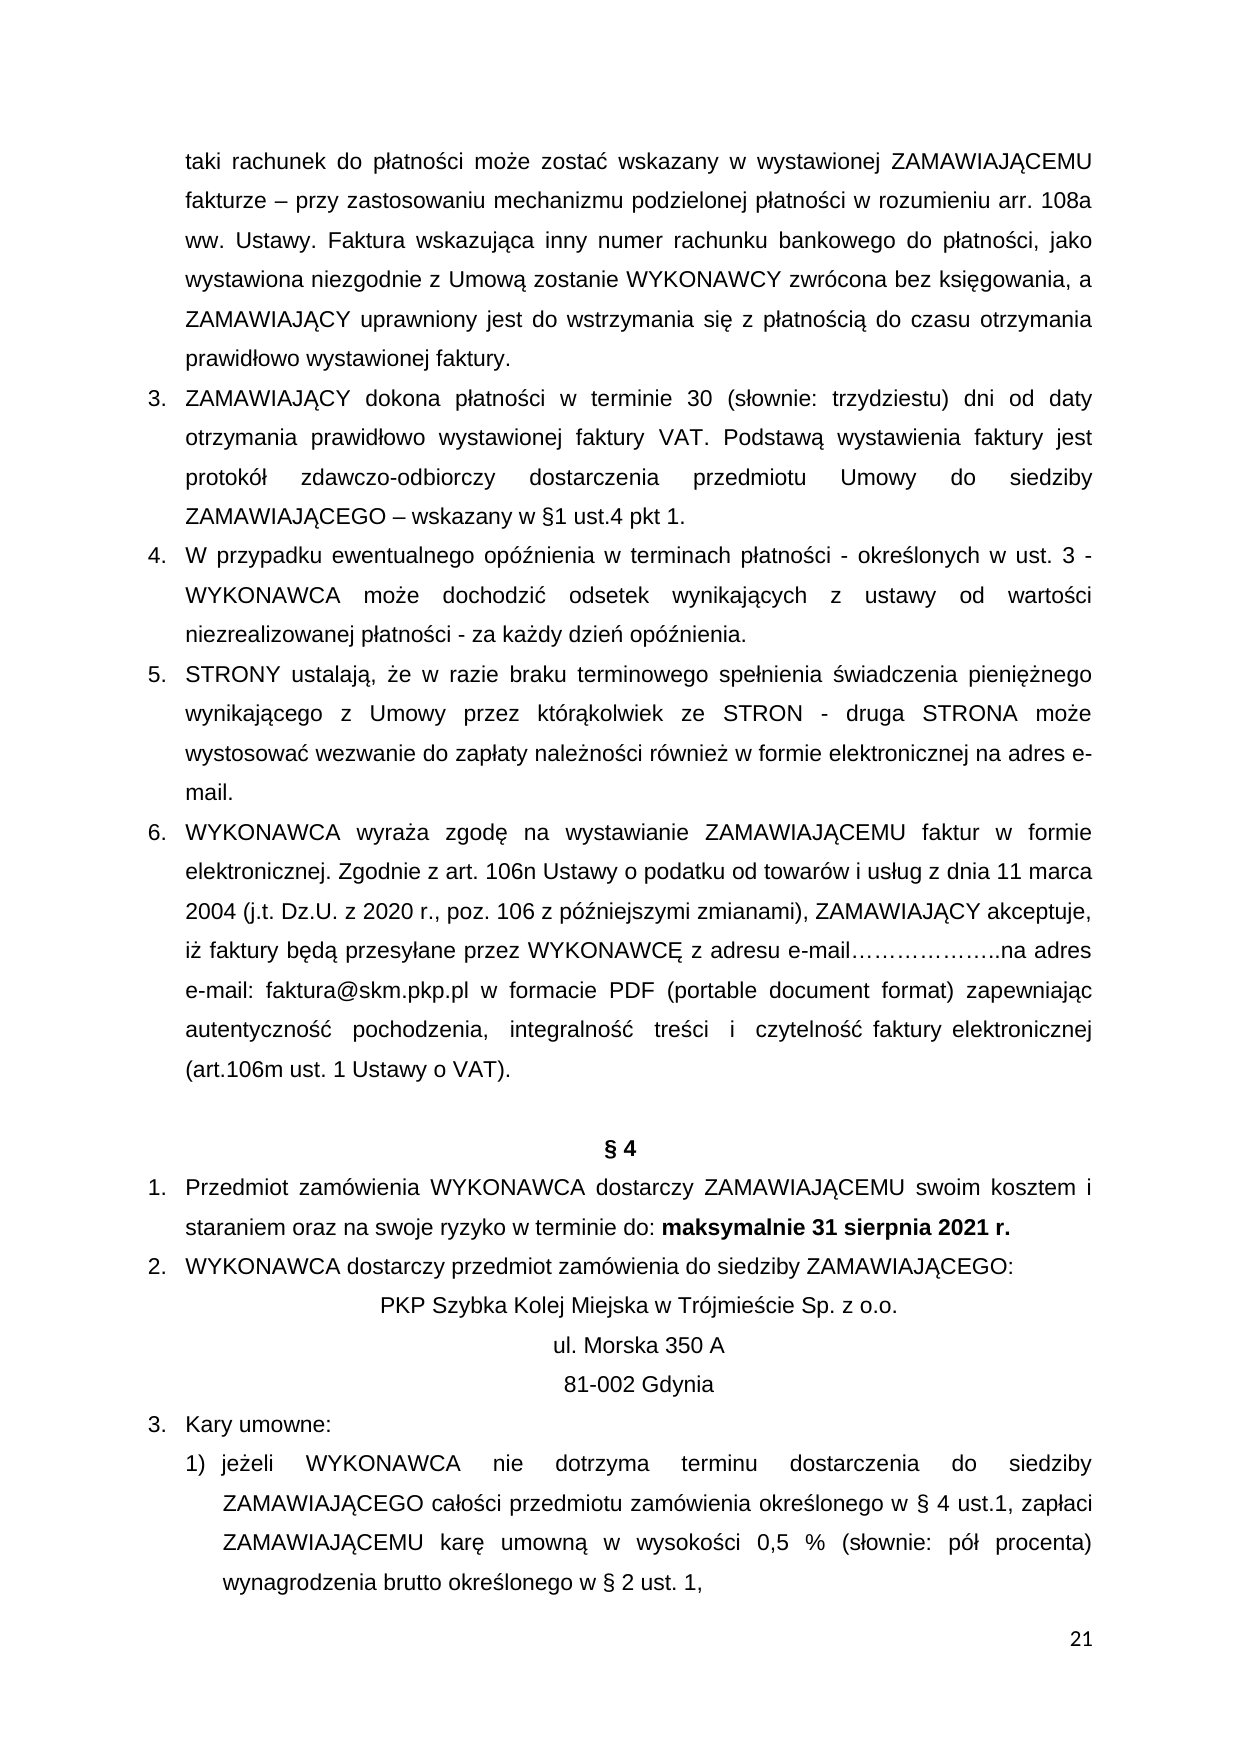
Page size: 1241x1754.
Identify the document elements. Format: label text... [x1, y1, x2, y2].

list Przedmiot zamówienia WYKONAWCA dostarczy ZAMAWIAJĄCEMU swoim kosztem i staraniem oraz na swoje ryzyko w terminie do: maksymalnie 31 sierpnia 2021 r. [148, 1174, 1093, 1240]
list STRONY ustalają, że w razie braku terminowego spełnienia świadczenia pieniężnego wynikającego z Umowy przez którąkolwiek ze STRON - druga STRONA może wystosować wezwanie do zapłaty należności również w formie elektronicznej na adres e-mail. [148, 661, 1093, 806]
text ul. Morska 350 A [185, 1332, 1093, 1358]
list WYKONAWCA dostarczy przedmiot zamówienia do siedziby ZAMAWIAJĄCEGO: [148, 1253, 1093, 1279]
list jeżeli WYKONAWCA nie dotrzyma terminu dostarczenia do siedziby ZAMAWIAJĄCEGO całości przedmiotu zamówienia określonego w § 4 ust.1, zapłaci ZAMAWIAJĄCEMU karę umowną w wysokości 0,5 % (słownie: pół procenta) wynagrodzenia brutto określonego w § 2 ust. 1, [185, 1450, 1093, 1595]
text PKP Szybka Kolej Miejska w Trójmieście Sp. z o.o. [185, 1292, 1093, 1319]
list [148, 148, 1093, 371]
list ZAMAWIAJĄCY dokona płatności w terminie 30 (słownie: trzydziestu) dni od daty otrzymania prawidłowo wystawionej faktury VAT. Podstawą wystawienia faktury jest protokół zdawczo-odbiorczy dostarczenia przedmiotu Umowy do siedziby ZAMAWIAJĄCEGO – wskazany w §1 ust.4 pkt 1. [148, 384, 1093, 529]
list W przypadku ewentualnego opóźnienia w terminach płatności - określonych w ust. 3 - WYKONAWCA może dochodzić odsetek wynikających z ustawy od wartości niezrealizowanej płatności - za każdy dzień opóźnienia. [148, 542, 1093, 648]
list WYKONAWCA wyraża zgodę na wystawianie ZAMAWIAJĄCEMU faktur w formie elektronicznej. Zgodnie z art. 106n Ustawy o podatku od towarów i usług z dnia 11 marca 2004 (j.t. Dz.U. z 2020 r., poz. 106 z późniejszymi zmianami), ZAMAWIAJĄCY akceptuje, iż faktury będą przesyłane przez WYKONAWCĘ z adresu e-mail………………..na adres e-mail: faktura@skm.pkp.pl w formacie PDF (portable document format) zapewniając autentyczność pochodzenia, integralność treści i czytelność faktury elektronicznej (art.106m ust. 1 Ustawy o VAT). [148, 819, 1093, 1082]
text § 4 [148, 1134, 1093, 1161]
list Kary umowne: [148, 1411, 1093, 1437]
text 81-002 Gdynia [185, 1371, 1093, 1398]
